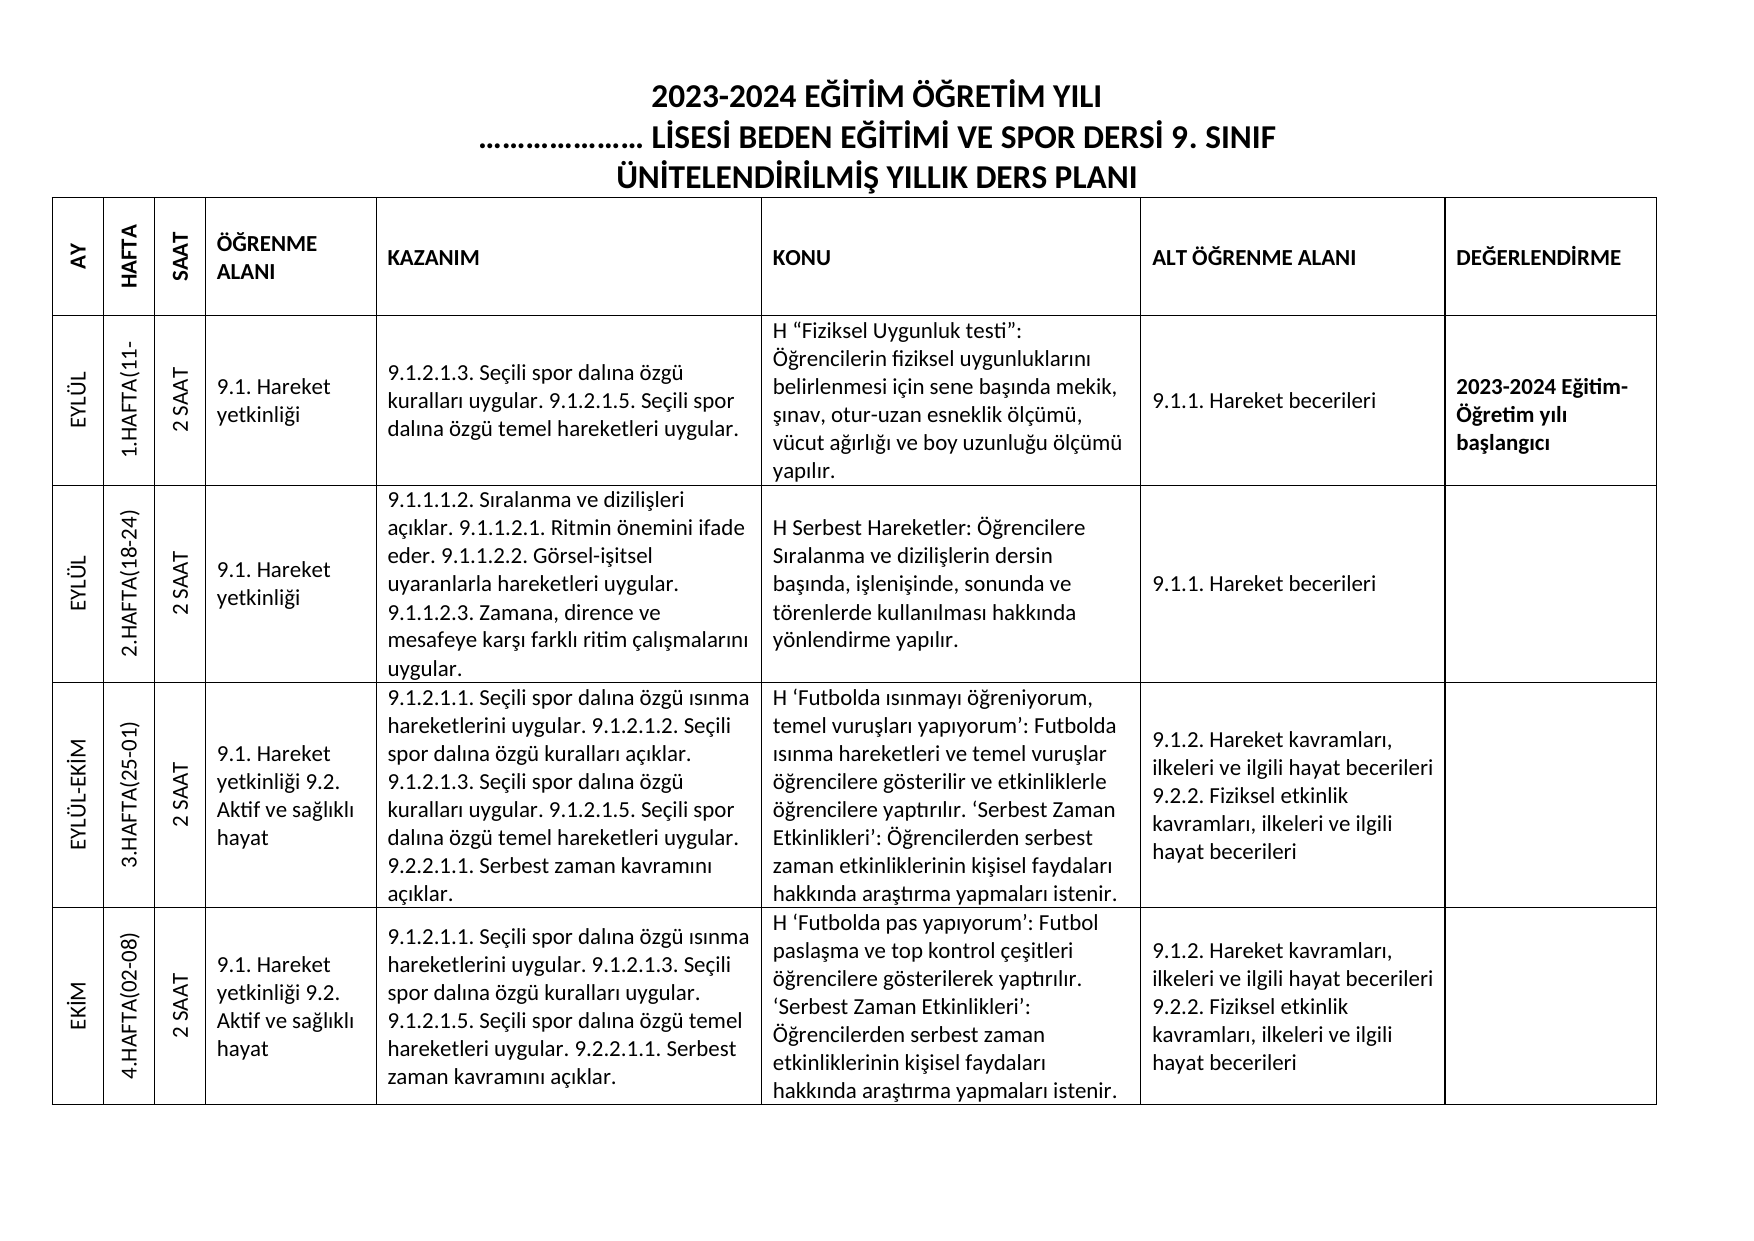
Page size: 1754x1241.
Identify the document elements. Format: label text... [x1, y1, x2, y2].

table_header KONU [762, 198, 1140, 315]
table_header KAZANIM [377, 198, 761, 315]
text 2023-2024 EĞİTİM ÖĞRETİM YILI [75, 75, 1679, 116]
table_cell [1446, 908, 1656, 1104]
table_header ALT ÖĞRENME ALANI [1141, 198, 1444, 315]
table_cell EYLÜL-EKİM [53, 683, 103, 907]
table_cell [1446, 683, 1656, 907]
text ………………… LİSESİ BEDEN EĞİTİMİ VE SPOR DERSİ 9. SINIF [75, 116, 1679, 156]
table_cell 9.1. Hareket yetkinliği [206, 316, 376, 484]
table_cell 9.1. Hareket yetkinliği [206, 486, 376, 682]
table_cell 9.1.1.1.2. Sıralanma ve dizilişleri açıklar. 9.1.1.2.1. Ritmin önemini ifade eder. 9.1.1.2.2. Görsel-işitsel uyaranlarla hareketleri uygular. 9.1.1.2.3. Zamana, dirence ve mesafeye karşı farklı ritim çalışmalarını uygular. [377, 486, 761, 682]
table_cell 2 SAAT [155, 316, 205, 484]
table_cell EYLÜL [53, 486, 103, 682]
table_cell H ‘Futbolda ısınmayı öğreniyorum, temel vuruşları yapıyorum’: Futbolda ısınma hareketleri ve temel vuruşlar öğrencilere gösterilir ve etkinliklerle öğrencilere yaptırılır. ‘Serbest Zaman Etkinlikleri’: Öğrencilerden serbest zaman etkinliklerinin kişisel faydaları hakkında araştırma yapmaları istenir. [762, 683, 1140, 907]
table_cell 9.1.2.1.1. Seçili spor dalına özgü ısınma hareketlerini uygular. 9.1.2.1.2. Seçili spor dalına özgü kuralları açıklar. 9.1.2.1.3. Seçili spor dalına özgü kuralları uygular. 9.1.2.1.5. Seçili spor dalına özgü temel hareketleri uygular. 9.2.2.1.1. Serbest zaman kavramını açıklar. [377, 683, 761, 907]
table_cell H Serbest Hareketler: Öğrencilere Sıralanma ve dizilişlerin dersin başında, işlenişinde, sonunda ve törenlerde kullanılması hakkında yönlendirme yapılır. [762, 486, 1140, 682]
table_cell H ‘Futbolda pas yapıyorum’: Futbol paslaşma ve top kontrol çeşitleri öğrencilere gösterilerek yaptırılır. ‘Serbest Zaman Etkinlikleri’: Öğrencilerden serbest zaman etkinliklerinin kişisel faydaları hakkında araştırma yapmaları istenir. [762, 908, 1140, 1104]
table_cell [1141, 908, 1444, 1104]
table_cell 9.1.1. Hareket becerileri [1141, 486, 1444, 682]
table_cell 1.HAFTA(11-17) [104, 316, 154, 484]
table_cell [206, 908, 376, 1104]
text ÜNİTELENDİRİLMİŞ YILLIK DERS PLANI [75, 156, 1679, 197]
table_cell 2 SAAT [155, 683, 205, 907]
table_header SAAT [155, 198, 205, 315]
table_cell 9.1.2.1.3. Seçili spor dalına özgü kuralları uygular. 9.1.2.1.5. Seçili spor dalına özgü temel hareketleri uygular. [377, 316, 761, 484]
table_cell 4.HAFTA(02-08) [104, 908, 154, 1104]
table_header AY [53, 198, 103, 315]
table_cell 9.1.1. Hareket becerileri [1141, 316, 1444, 484]
table_cell 9.1. Hareket yetkinliği 9.2. Aktif ve sağlıklı hayat [206, 683, 376, 907]
table_cell H “Fiziksel Uygunluk testi”: Öğrencilerin fiziksel uygunluklarını belirlenmesi için sene başında mekik, şınav, otur-uzan esneklik ölçümü, vücut ağırlığı ve boy uzunluğu ölçümü yapılır. [762, 316, 1140, 484]
table_cell 2 SAAT [155, 908, 205, 1104]
table_header ÖĞRENME ALANI [206, 198, 376, 315]
table_cell 2023-2024 Eğitim-Öğretim yılı başlangıcı [1446, 316, 1656, 484]
table_header DEĞERLENDİRME [1446, 198, 1656, 315]
table_cell 2.HAFTA(18-24) [104, 486, 154, 682]
table_cell 2 SAAT [155, 486, 205, 682]
table_cell [1446, 486, 1656, 682]
table_cell 3.HAFTA(25-01) [104, 683, 154, 907]
table_cell EYLÜL [53, 316, 103, 484]
table_cell EKİM [53, 908, 103, 1104]
table_header HAFTA [104, 198, 154, 315]
table_cell 9.1.2. Hareket kavramları, ilkeleri ve ilgili hayat becerileri 9.2.2. Fiziksel etkinlik kavramları, ilkeleri ve ilgili hayat becerileri [1141, 683, 1444, 907]
table_cell 9.1.2.1.1. Seçili spor dalına özgü ısınma hareketlerini uygular. 9.1.2.1.3. Seçili spor dalına özgü kuralları uygular. 9.1.2.1.5. Seçili spor dalına özgü temel hareketleri uygular. 9.2.2.1.1. Serbest zaman kavramını açıklar. [377, 908, 761, 1104]
